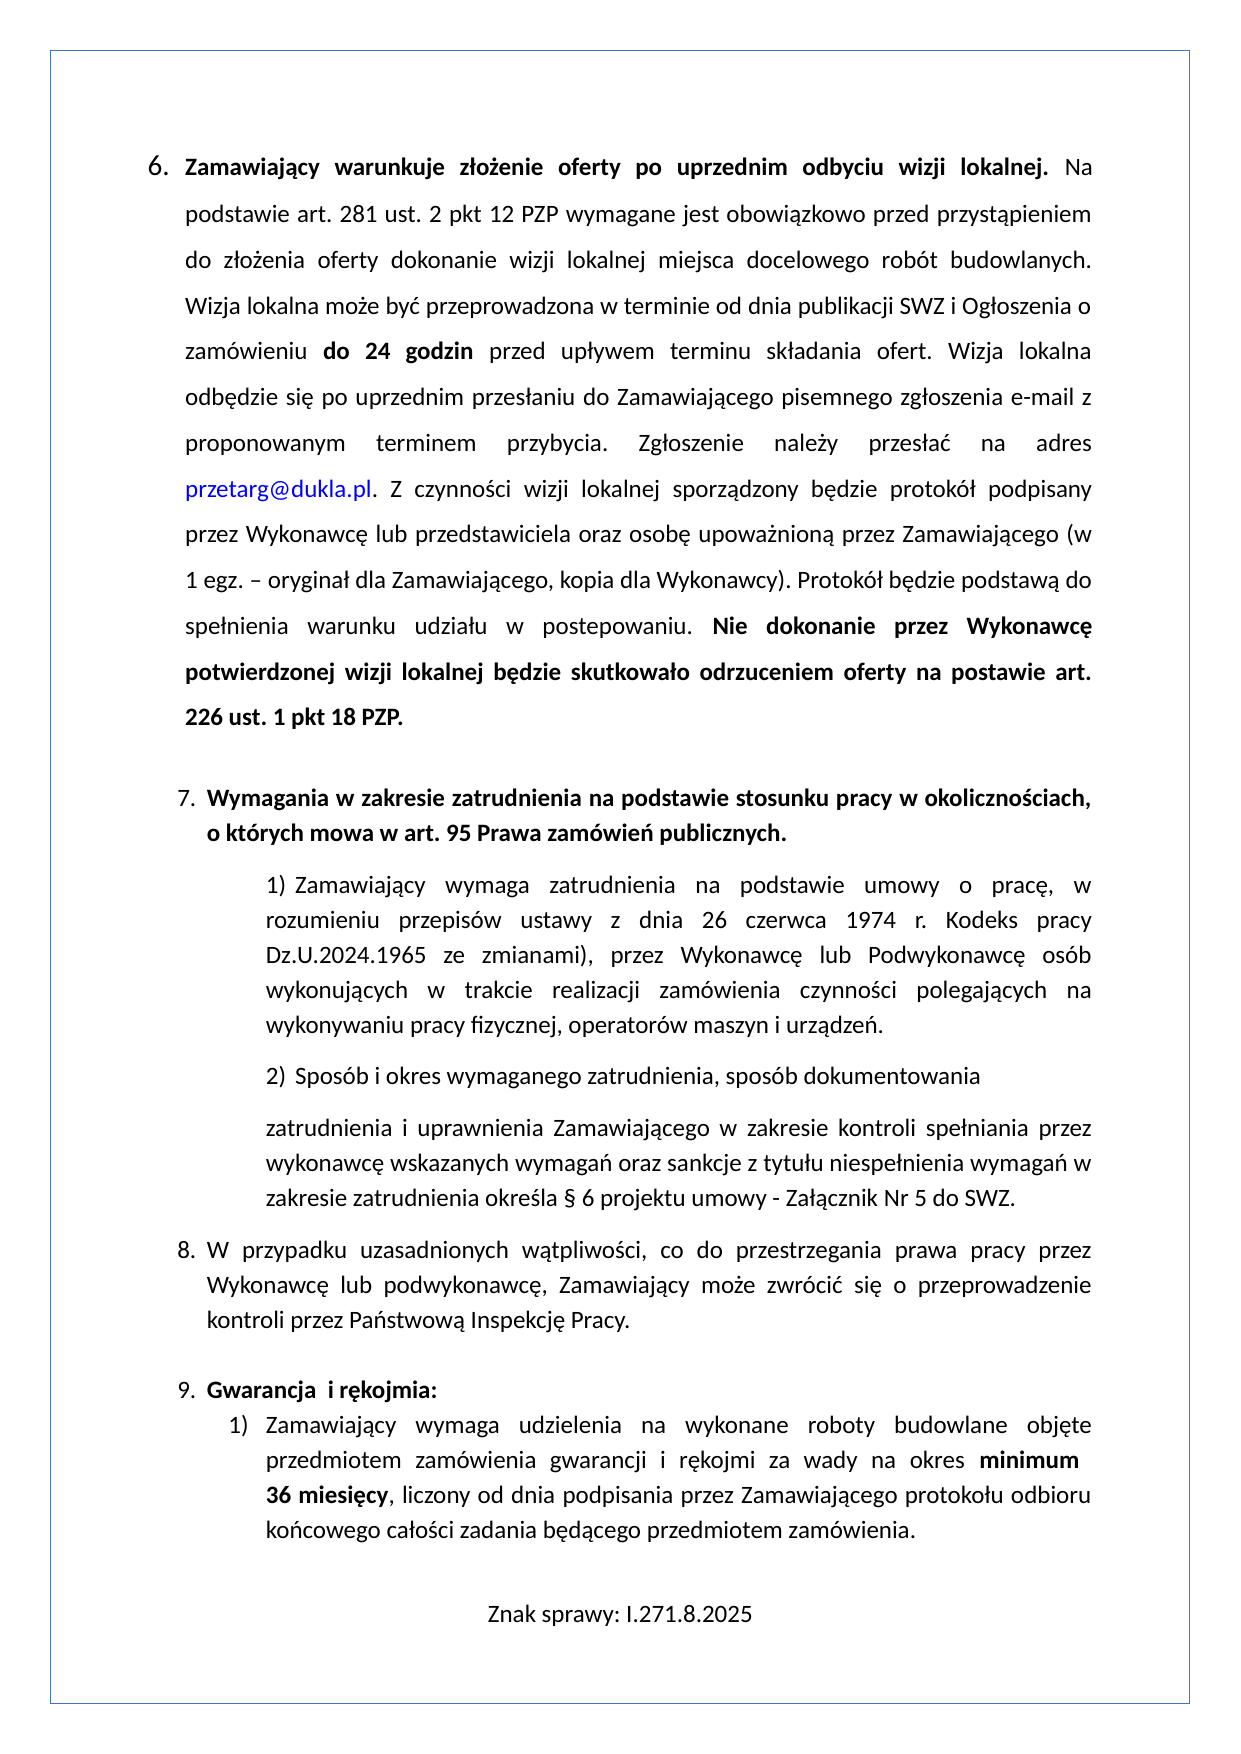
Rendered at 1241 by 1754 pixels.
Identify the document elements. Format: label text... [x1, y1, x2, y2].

list Wymagania w zakresie zatrudnienia na podstawie stosunku pracy w okolicznościach, o których mowa w art. 95 Prawa zamówień publicznych. [177, 782, 1093, 848]
list Gwarancja i rękojmia: [177, 1374, 1093, 1404]
text 1) Zamawiający wymaga zatrudnienia na podstawie umowy o pracę, w rozumieniu przepisów ustawy z dnia 26 czerwca 1974 r. Kodeks pracy Dz.U.2024.1965 ze zmianami), przez Wykonawcę lub Podwykonawcę osób wykonujących w trakcie realizacji zamówienia czynności polegających na wykonywaniu pracy fizycznej, operatorów maszyn i urządzeń. [266, 869, 1093, 1039]
list W przypadku uzasadnionych wątpliwości, co do przestrzegania prawa pracy przez Wykonawcę lub podwykonawcę, Zamawiający może zwrócić się o przeprowadzenie kontroli przez Państwową Inspekcję Pracy. [177, 1234, 1093, 1334]
text 2) Sposób i okres wymaganego zatrudnienia, sposób dokumentowania [266, 1060, 1093, 1091]
list Zamawiający wymaga udzielenia na wykonane roboty budowlane objęte przedmiotem zamówienia gwarancji i rękojmi za wady na okres minimum 36 miesięcy, liczony od dnia podpisania przez Zamawiającego protokołu odbioru końcowego całości zadania będącego przedmiotem zamówienia. [228, 1409, 1093, 1544]
text zatrudnienia i uprawnienia Zamawiającego w zakresie kontroli spełniania przez wykonawcę wskazanych wymagań oraz sankcje z tytułu niespełnienia wymagań w zakresie zatrudnienia określa § 6 projektu umowy - Załącznik Nr 5 do SWZ. [266, 1112, 1093, 1213]
list Zamawiający warunkuje złożenie oferty po uprzednim odbyciu wizji lokalnej. Na podstawie art. 281 ust. 2 pkt 12 PZP wymagane jest obowiązkowo przed przystąpieniem do złożenia oferty dokonanie wizji lokalnej miejsca docelowego robót budowlanych. Wizja lokalna może być przeprowadzona w terminie od dnia publikacji SWZ i Ogłoszenia o zamówieniu do 24 godzin przed upływem terminu składania ofert. Wizja lokalna odbędzie się po uprzednim przesłaniu do Zamawiającego pisemnego zgłoszenia e-mail z proponowanym terminem przybycia. Zgłoszenie należy przesłać na adres przetarg@dukla.pl. Z czynności wizji lokalnej sporządzony będzie protokół podpisany przez Wykonawcę lub przedstawiciela oraz osobę upoważnioną przez Zamawiającego (w 1 egz. – oryginał dla Zamawiającego, kopia dla Wykonawcy). Protokół będzie podstawą do spełnienia warunku udziału w postepowaniu. Nie dokonanie przez Wykonawcę potwierdzonej wizji lokalnej będzie skutkowało odrzuceniem oferty na postawie art. 226 ust. 1 pkt 18 PZP. [147, 147, 1093, 732]
